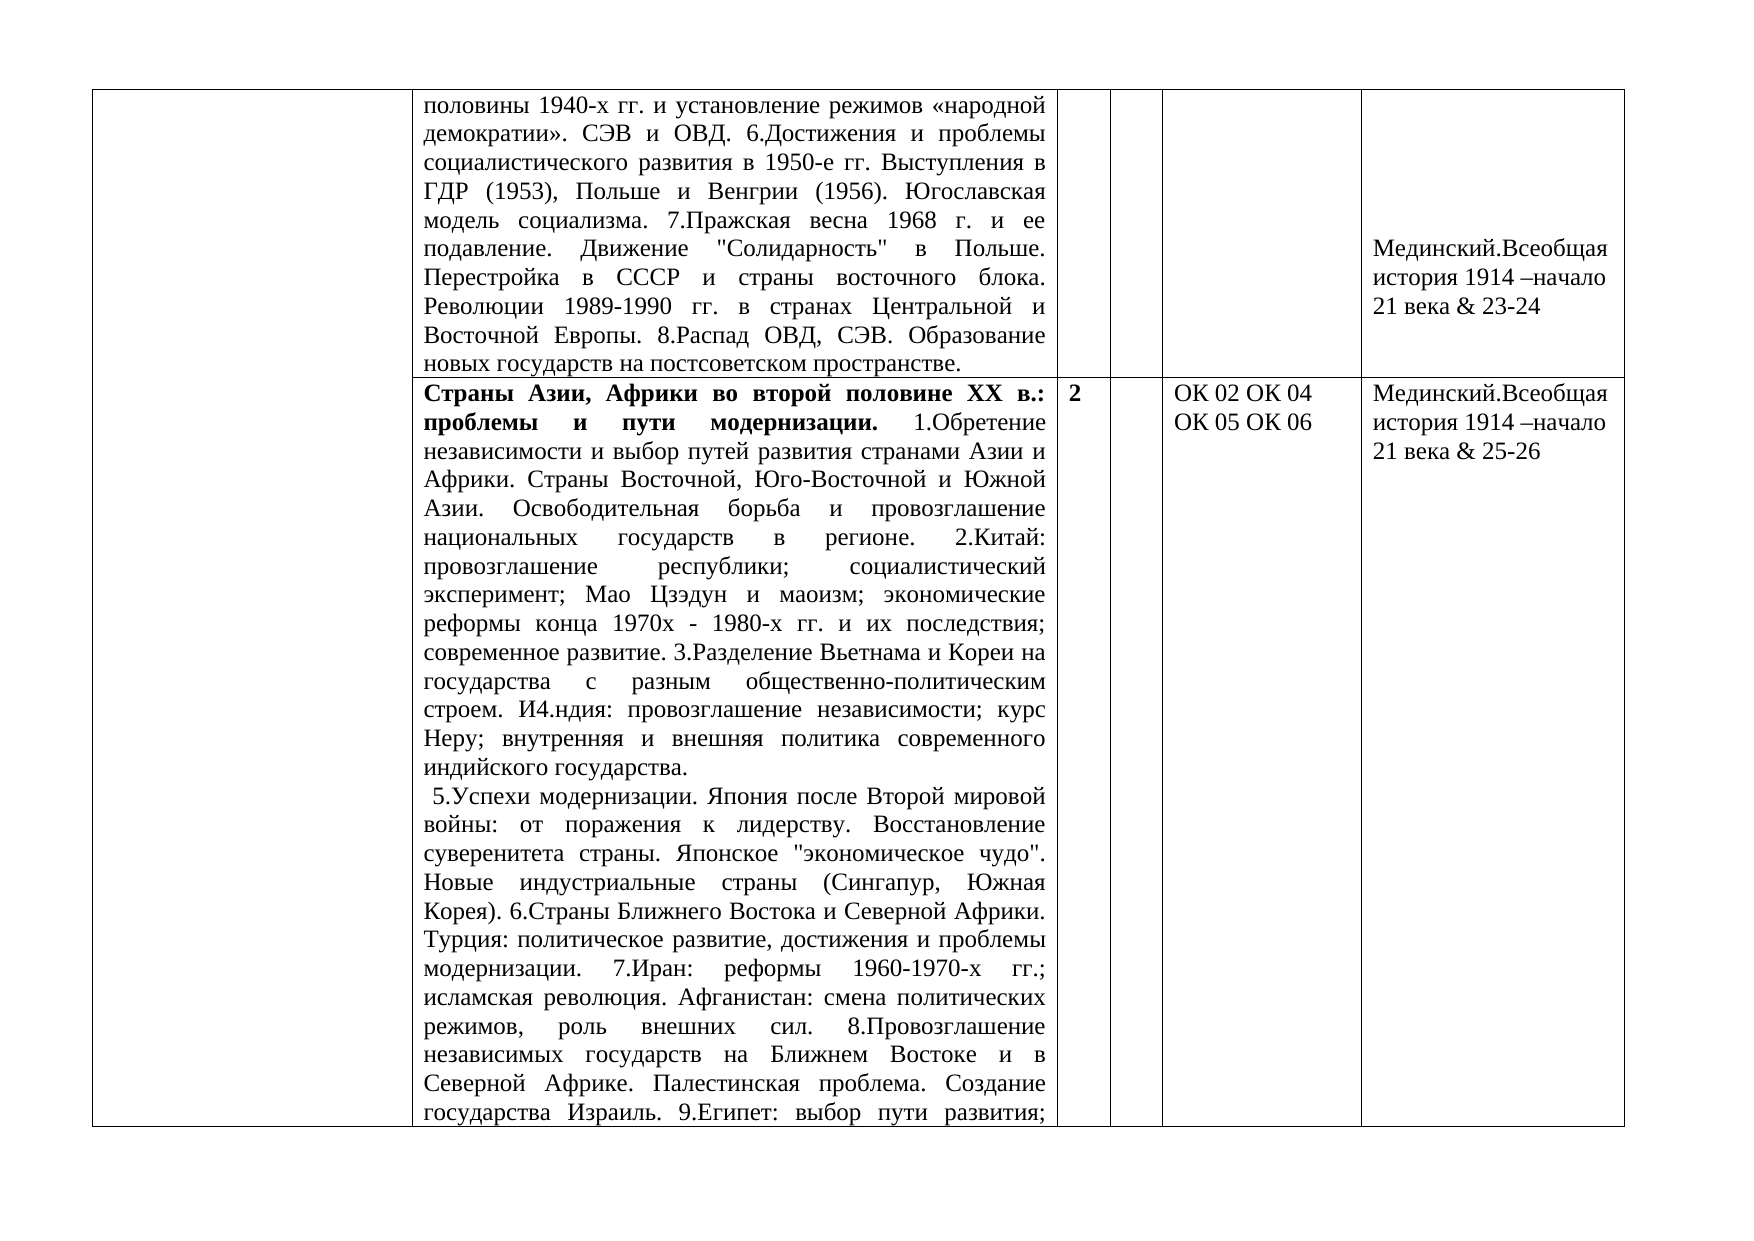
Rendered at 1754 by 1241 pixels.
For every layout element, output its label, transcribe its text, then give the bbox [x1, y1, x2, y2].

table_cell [1362, 378, 1624, 1126]
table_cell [413, 90, 1057, 377]
table_cell [1111, 378, 1162, 1126]
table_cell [1163, 90, 1361, 377]
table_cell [413, 378, 1057, 1126]
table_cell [1163, 378, 1361, 1126]
table_cell [1111, 90, 1162, 377]
table_cell 2 [1058, 90, 1110, 377]
table_cell 2 [1058, 378, 1110, 1126]
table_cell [1362, 90, 1624, 377]
